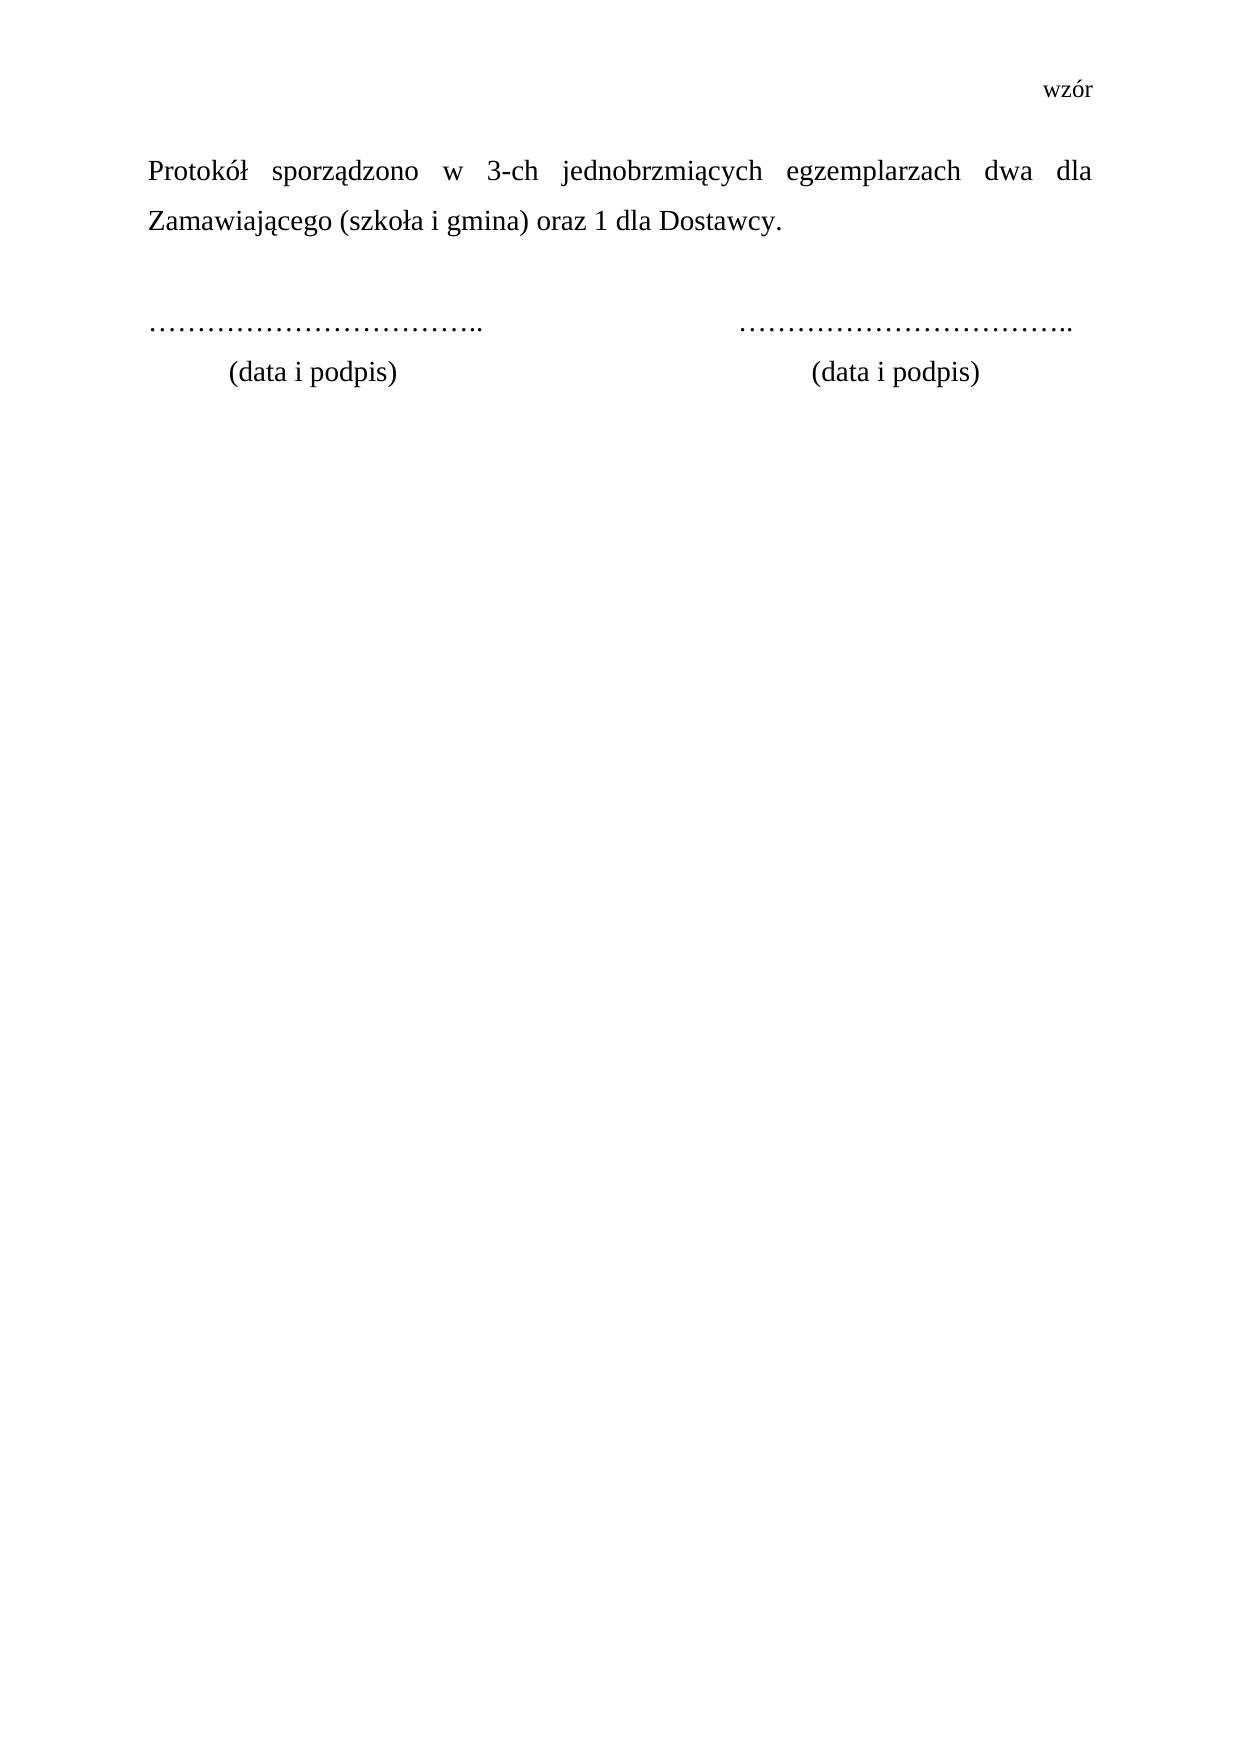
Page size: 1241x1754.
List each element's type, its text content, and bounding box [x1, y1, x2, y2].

text Protokół sporządzono w 3-ch jednobrzmiących egzemplarzach dwa dla Zamawiającego (szkoła i gmina) oraz 1 dla Dostawcy. [148, 153, 1093, 237]
text …………………………….. …………………………….. [148, 304, 1093, 337]
text (data i podpis) (data i podpis) [148, 354, 1093, 388]
